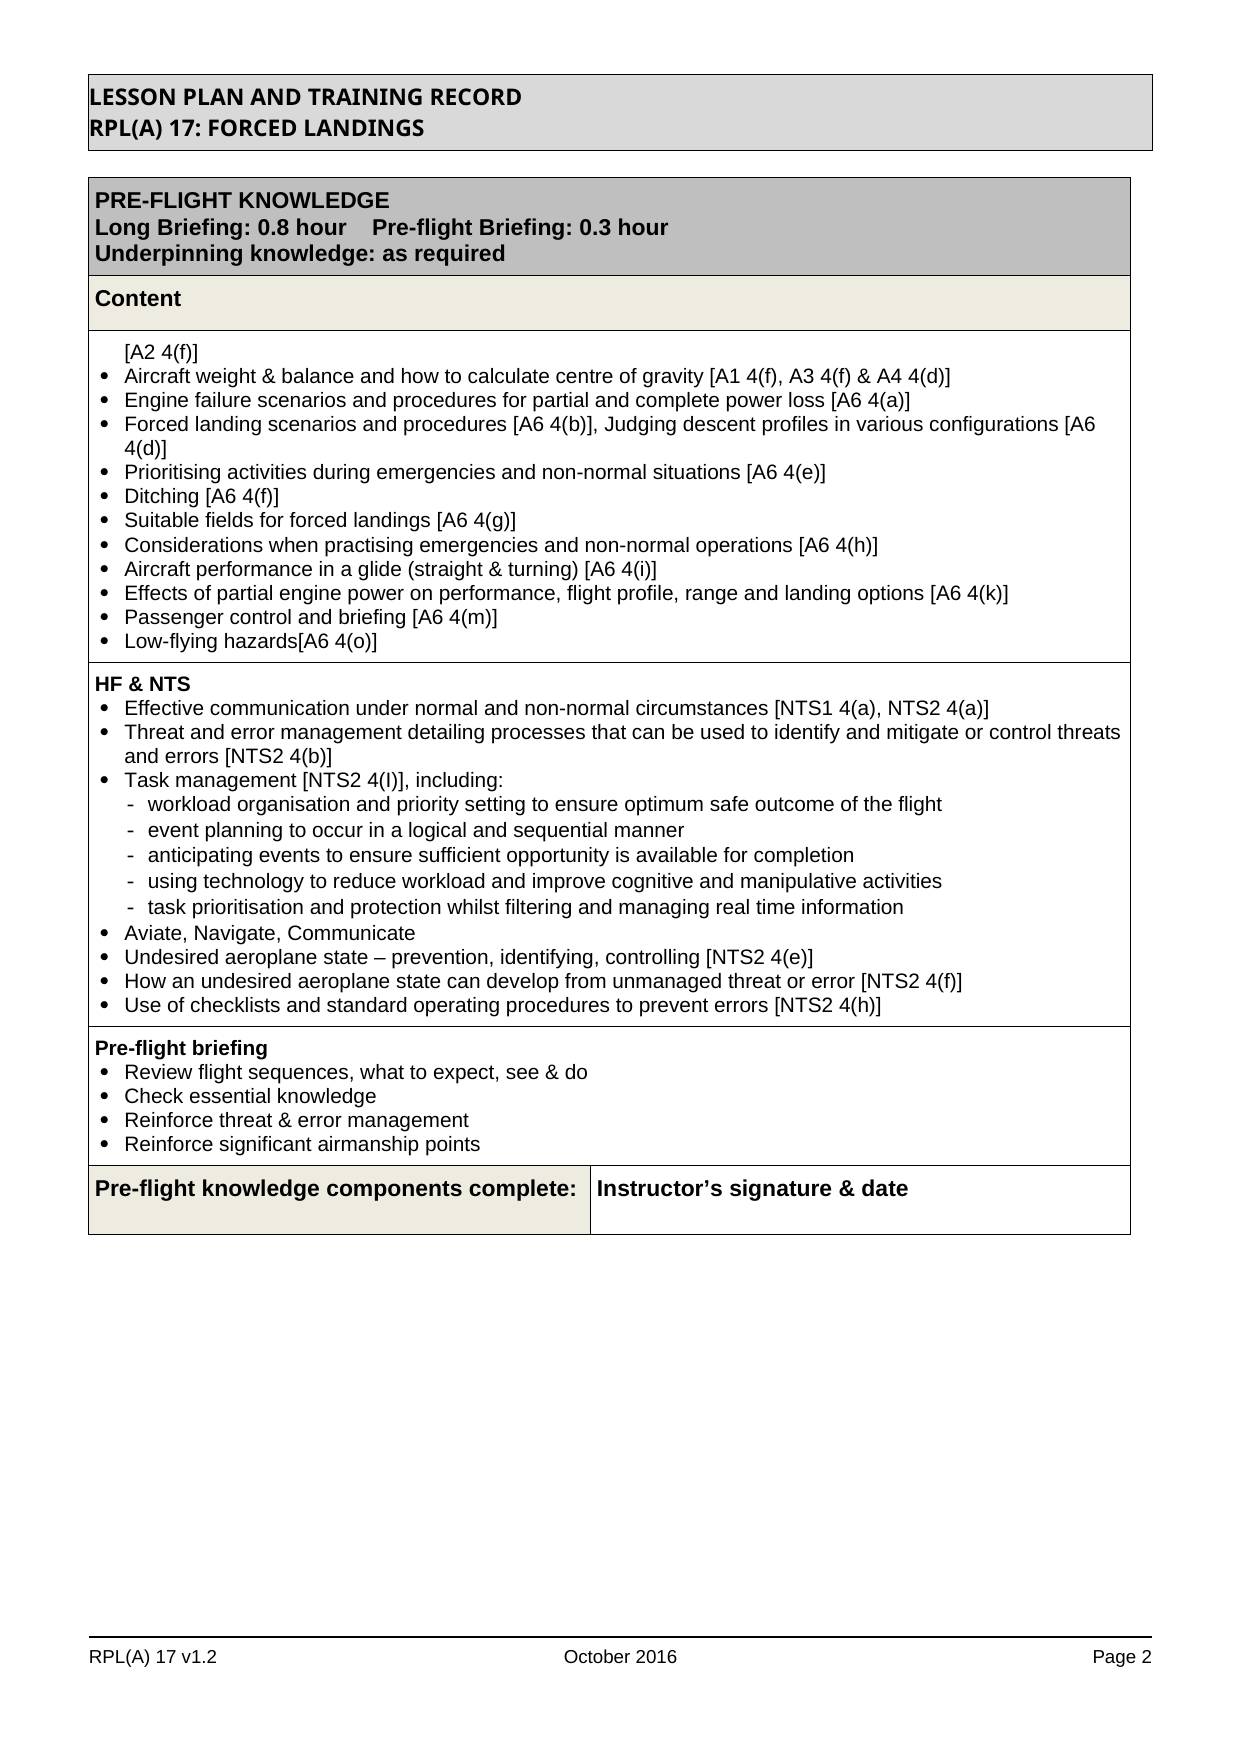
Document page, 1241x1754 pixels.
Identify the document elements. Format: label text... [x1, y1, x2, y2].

table_cell Instructor’s signature & date [591, 1166, 1130, 1234]
table_cell Pre-flight knowledge components complete: [89, 1166, 590, 1234]
table_cell HF & NTS Effective communication under normal and non-normal circumstances [NTS1 4(a), NTS2 4(a)] Threat and error management detailing processes that can be used to identify and mitigate or control threats and errors [NTS2 4(b)] Task management [NTS2 4(I)], including: workload organisation and priority setting to ensure optimum safe outcome of the flight event planning to occur in a logical and sequential manner anticipating events to ensure sufficient opportunity is available for completion using technology to reduce workload and improve cognitive and manipulative activities task prioritisation and protection whilst filtering and managing real time information Aviate, Navigate, Communicate Undesired aeroplane state – prevention, identifying, controlling [NTS2 4(e)] How an undesired aeroplane state can develop from unmanaged threat or error [NTS2 4(f)] Use of checklists and standard operating procedures to prevent errors [NTS2 4(h)] [89, 663, 1130, 1026]
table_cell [89, 331, 1130, 662]
table_cell Pre-flight briefing Review flight sequences, what to expect, see & do Check essential knowledge Reinforce threat & error management Reinforce significant airmanship points [89, 1027, 1130, 1165]
table_header PRE-FLIGHT KNOWLEDGE Long Briefing: 0.8 hour Pre-flight Briefing: 0.3 hour Underpinning knowledge: as required [89, 178, 1130, 275]
table_cell Content [89, 276, 1130, 330]
